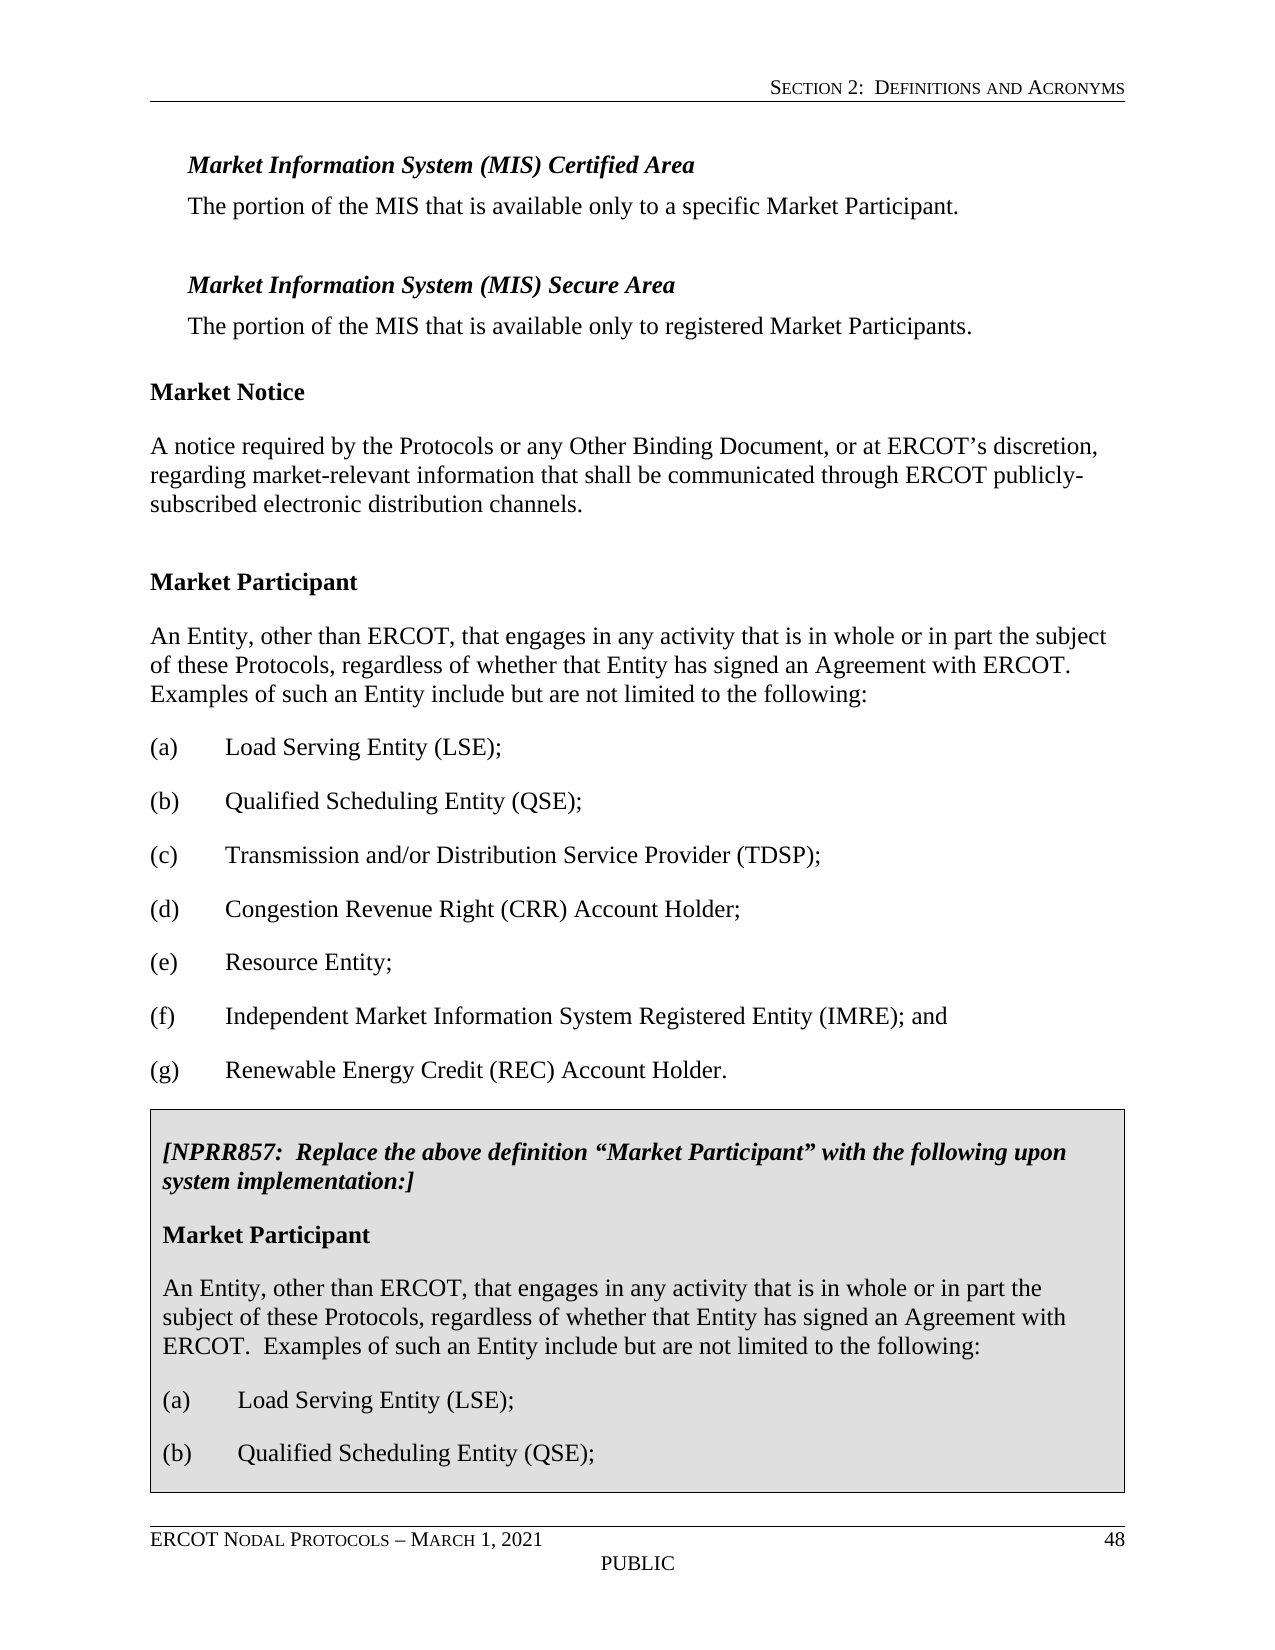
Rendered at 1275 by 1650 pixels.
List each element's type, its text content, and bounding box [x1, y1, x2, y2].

text The portion of the MIS that is available only to registered Market Participants. [187, 311, 1125, 340]
text Market Information System (MIS) Secure Area [187, 270, 1125, 299]
text (c) Transmission and/or Distribution Service Provider (TDSP); [150, 840, 1125, 869]
text Market Participant [150, 567, 1125, 596]
text A notice required by the Protocols or any Other Binding Document, or at ERCOT’s discretion, regarding market-relevant information that shall be communicated through ERCOT publicly-subscribed electronic distribution channels. [150, 431, 1125, 517]
text (e) Resource Entity; [150, 947, 1125, 976]
text (f) Independent Market Information System Registered Entity (IMRE); and [150, 1001, 1125, 1030]
text (b) Qualified Scheduling Entity (QSE); [150, 786, 1125, 815]
text (g) Renewable Energy Credit (REC) Account Holder. [150, 1055, 1125, 1084]
text Market Information System (MIS) Certified Area [187, 150, 1125, 179]
text Market Notice [150, 377, 1125, 406]
text An Entity, other than ERCOT, that engages in any activity that is in whole or in part the subject of these Protocols, regardless of whether that Entity has signed an Agreement with ERCOT. Examples of such an Entity include but are not limited to the following: [150, 621, 1125, 707]
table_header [151, 1110, 1124, 1492]
text The portion of the MIS that is available only to a specific Market Participant. [187, 191, 1125, 220]
text (a) Load Serving Entity (LSE); [150, 732, 1125, 761]
text (d) Congestion Revenue Right (CRR) Account Holder; [150, 894, 1125, 922]
